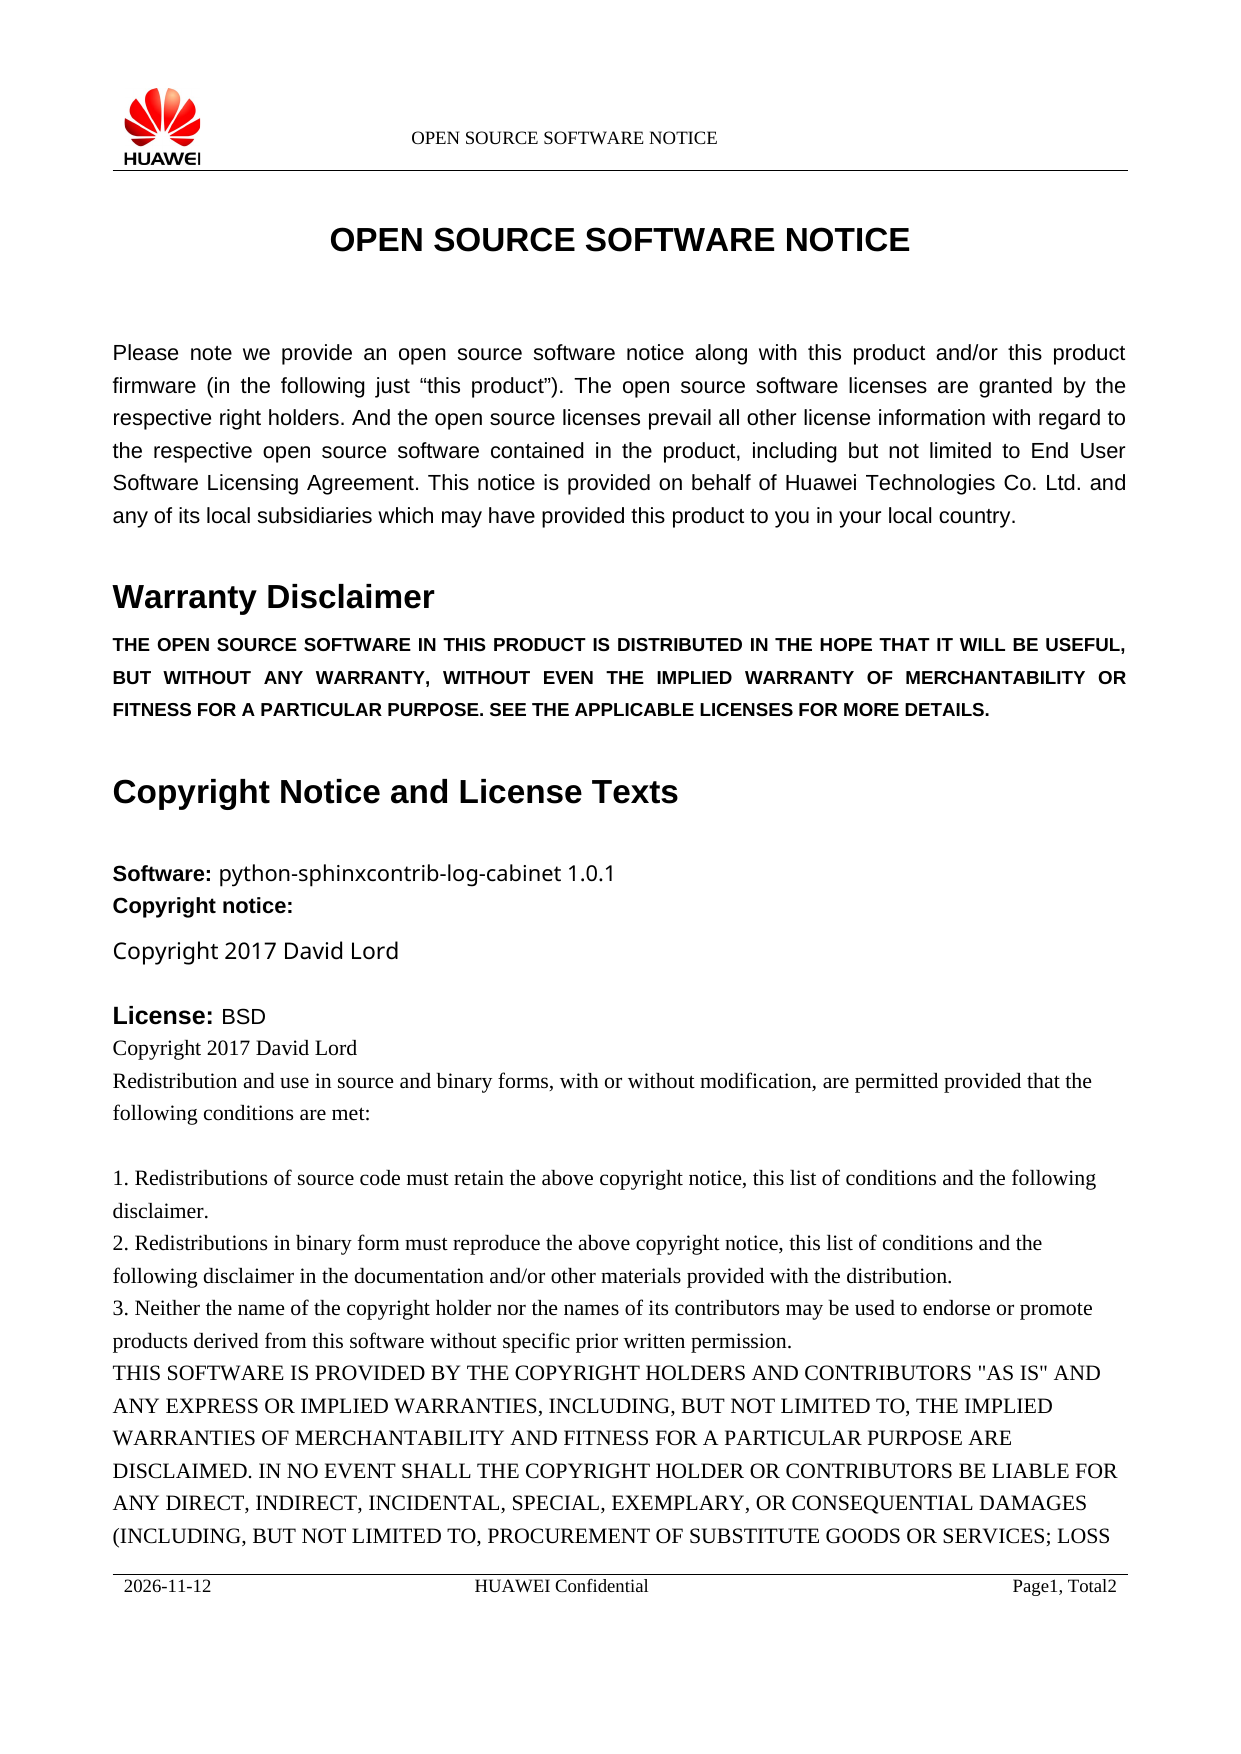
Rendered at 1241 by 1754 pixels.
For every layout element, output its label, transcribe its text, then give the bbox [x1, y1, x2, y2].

text Copyright 2017 David Lord [112, 1031, 1128, 1064]
text Warranty Disclaimer [112, 564, 1128, 629]
text Copyright 2017 David Lord [112, 934, 1128, 999]
title Software: python-sphinxcontrib-log-cabinet 1.0.1 [112, 856, 1128, 889]
text License: BSD [112, 999, 1128, 1031]
picture [124, 88, 201, 165]
text 2. Redistributions in binary form must reproduce the above copyright notice, this list of conditions and the following disclaimer in the documentation and/or other materials provided with the distribution. [112, 1226, 1128, 1291]
text 1. Redistributions of source code must retain the above copyright notice, this list of conditions and the following disclaimer. [112, 1161, 1128, 1226]
text The open source software in this product is distributed in the hope that it will be useful, but WITHOUT ANY WARRANTY, without even the implied warranty of MERCHANTABILITY or FITNESS FOR A PARTICULAR PURPOSE. See the applicable licenses for more details. [112, 629, 1128, 726]
text Copyright notice: [112, 889, 1128, 921]
text Copyright Notice and License Texts [112, 759, 1128, 824]
text 3. Neither the name of the copyright holder nor the names of its contributors may be used to endorse or promote products derived from this software without specific prior written permission. [112, 1291, 1128, 1356]
text Redistribution and use in source and binary forms, with or without modification, are permitted provided that the following conditions are met: [112, 1064, 1128, 1129]
text OPEN SOURCE SOFTWARE NOTICE [112, 206, 1128, 271]
text Please note we provide an open source software notice along with this product and/or this product firmware (in the following just “this product”). The open source software licenses are granted by the respective right holders. And the open source licenses prevail all other license information with regard to the respective open source software contained in the product, including but not limited to End User Software Licensing Agreement. This notice is provided on behalf of Huawei Technologies Co. Ltd. and any of its local subsidiaries which may have provided this product to you in your local country. [112, 336, 1128, 531]
